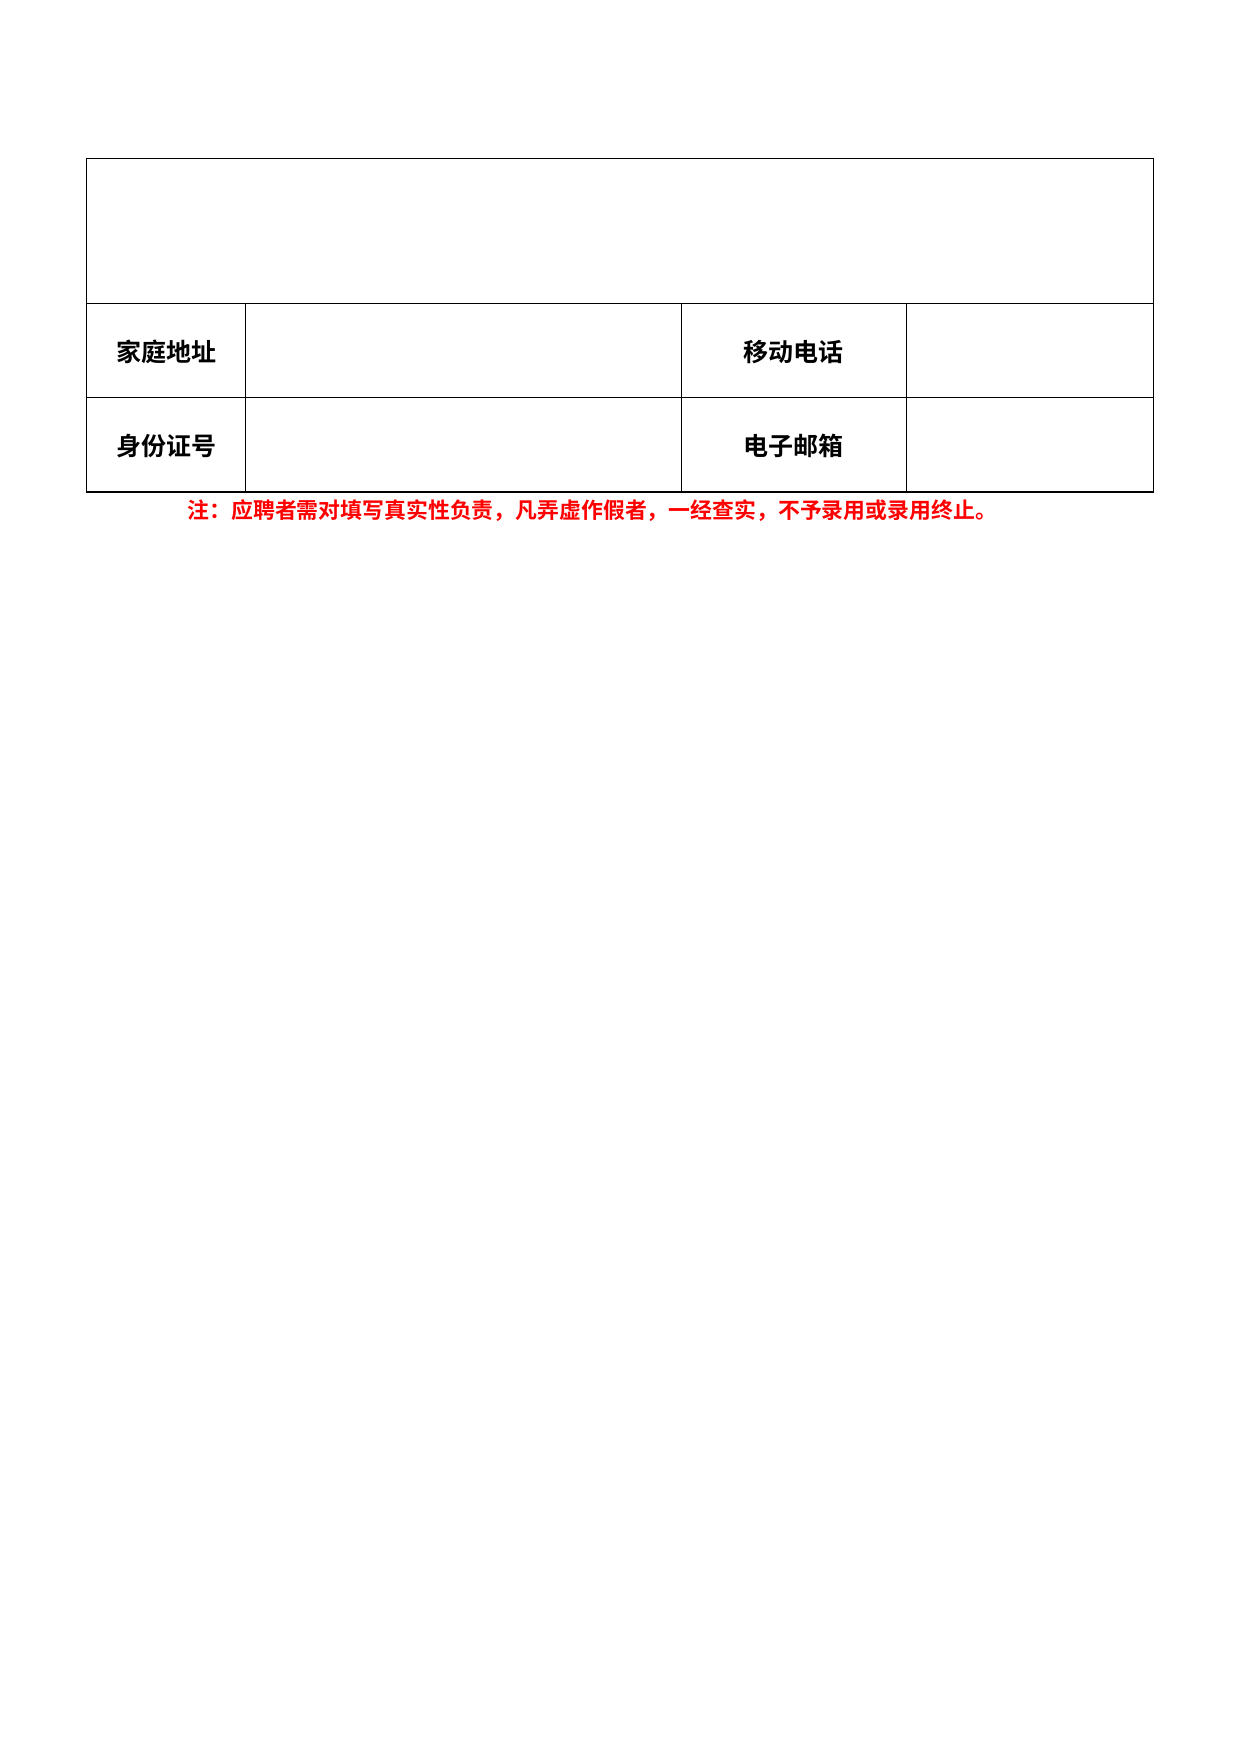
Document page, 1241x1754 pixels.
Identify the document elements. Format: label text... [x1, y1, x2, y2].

table_cell 身份证号 [87, 398, 245, 491]
table_cell [246, 304, 681, 397]
table_cell [87, 159, 1153, 302]
table_cell 电子邮箱 [682, 398, 906, 491]
table_cell [907, 304, 1153, 397]
table_cell [907, 398, 1153, 491]
text 注：应聘者需对填写真实性负责，凡弄虚作假者，一经查实，不予录用或录用终止。 [187, 493, 986, 525]
table_cell 移动电话 [682, 304, 906, 397]
table_cell [246, 398, 681, 491]
table_cell 家庭地址 [87, 304, 245, 397]
